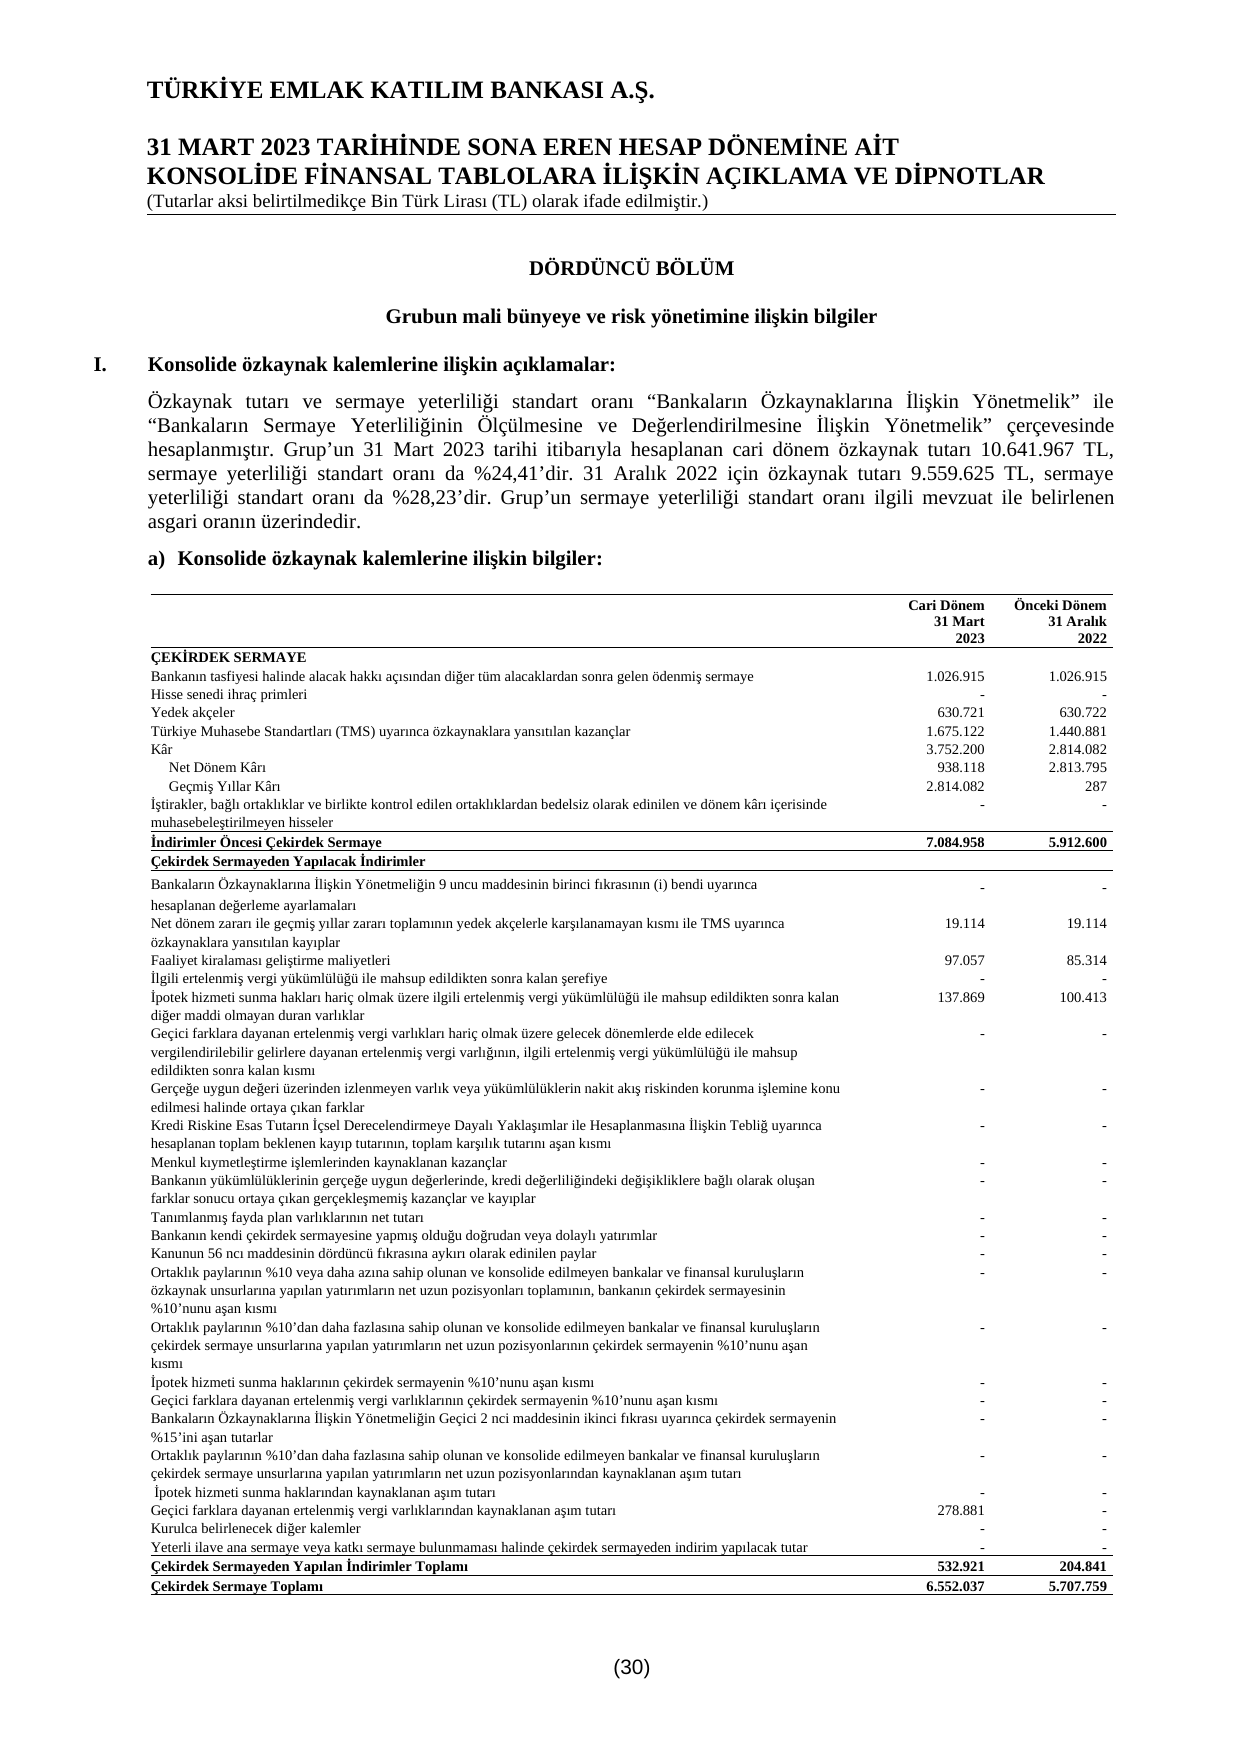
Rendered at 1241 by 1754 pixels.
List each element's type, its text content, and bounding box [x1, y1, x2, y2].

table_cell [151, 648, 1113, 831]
text Özkaynak tutarı ve sermaye yeterliliği standart oranı “Bankaların Özkaynaklarına İlişkin Yönetmelik” ile “Bankaların Sermaye Yeterliliğinin Ölçülmesine ve Değerlendirilmesine İlişkin Yönetmelik” çerçevesinde hesaplanmıştır. Grup’un 31 Mart 2023 tarihi itibarıyla hesaplanan cari dönem özkaynak tutarı 10.641.967 TL, sermaye yeterliliği standart oranı da %24,41’dir. 31 Aralık 2022 için özkaynak tutarı 9.559.625 TL, sermaye yeterliliği standart oranı da %28,23’dir. Grup’un sermaye yeterliliği standart oranı ilgili mevzuat ile belirlenen asgari oranın üzerindedir. [148, 389, 1116, 533]
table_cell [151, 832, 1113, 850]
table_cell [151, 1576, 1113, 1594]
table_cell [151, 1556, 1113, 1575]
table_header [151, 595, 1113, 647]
list Konsolide özkaynak kalemlerine ilişkin açıklamalar: [93, 352, 1116, 376]
text a) Konsolide özkaynak kalemlerine ilişkin bilgiler: [148, 546, 1116, 570]
text Grubun mali bünyeye ve risk yönetimine ilişkin bilgiler [148, 304, 1116, 328]
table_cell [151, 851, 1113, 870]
text DÖRDÜNCÜ BÖLÜM [148, 256, 1116, 280]
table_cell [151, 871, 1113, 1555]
